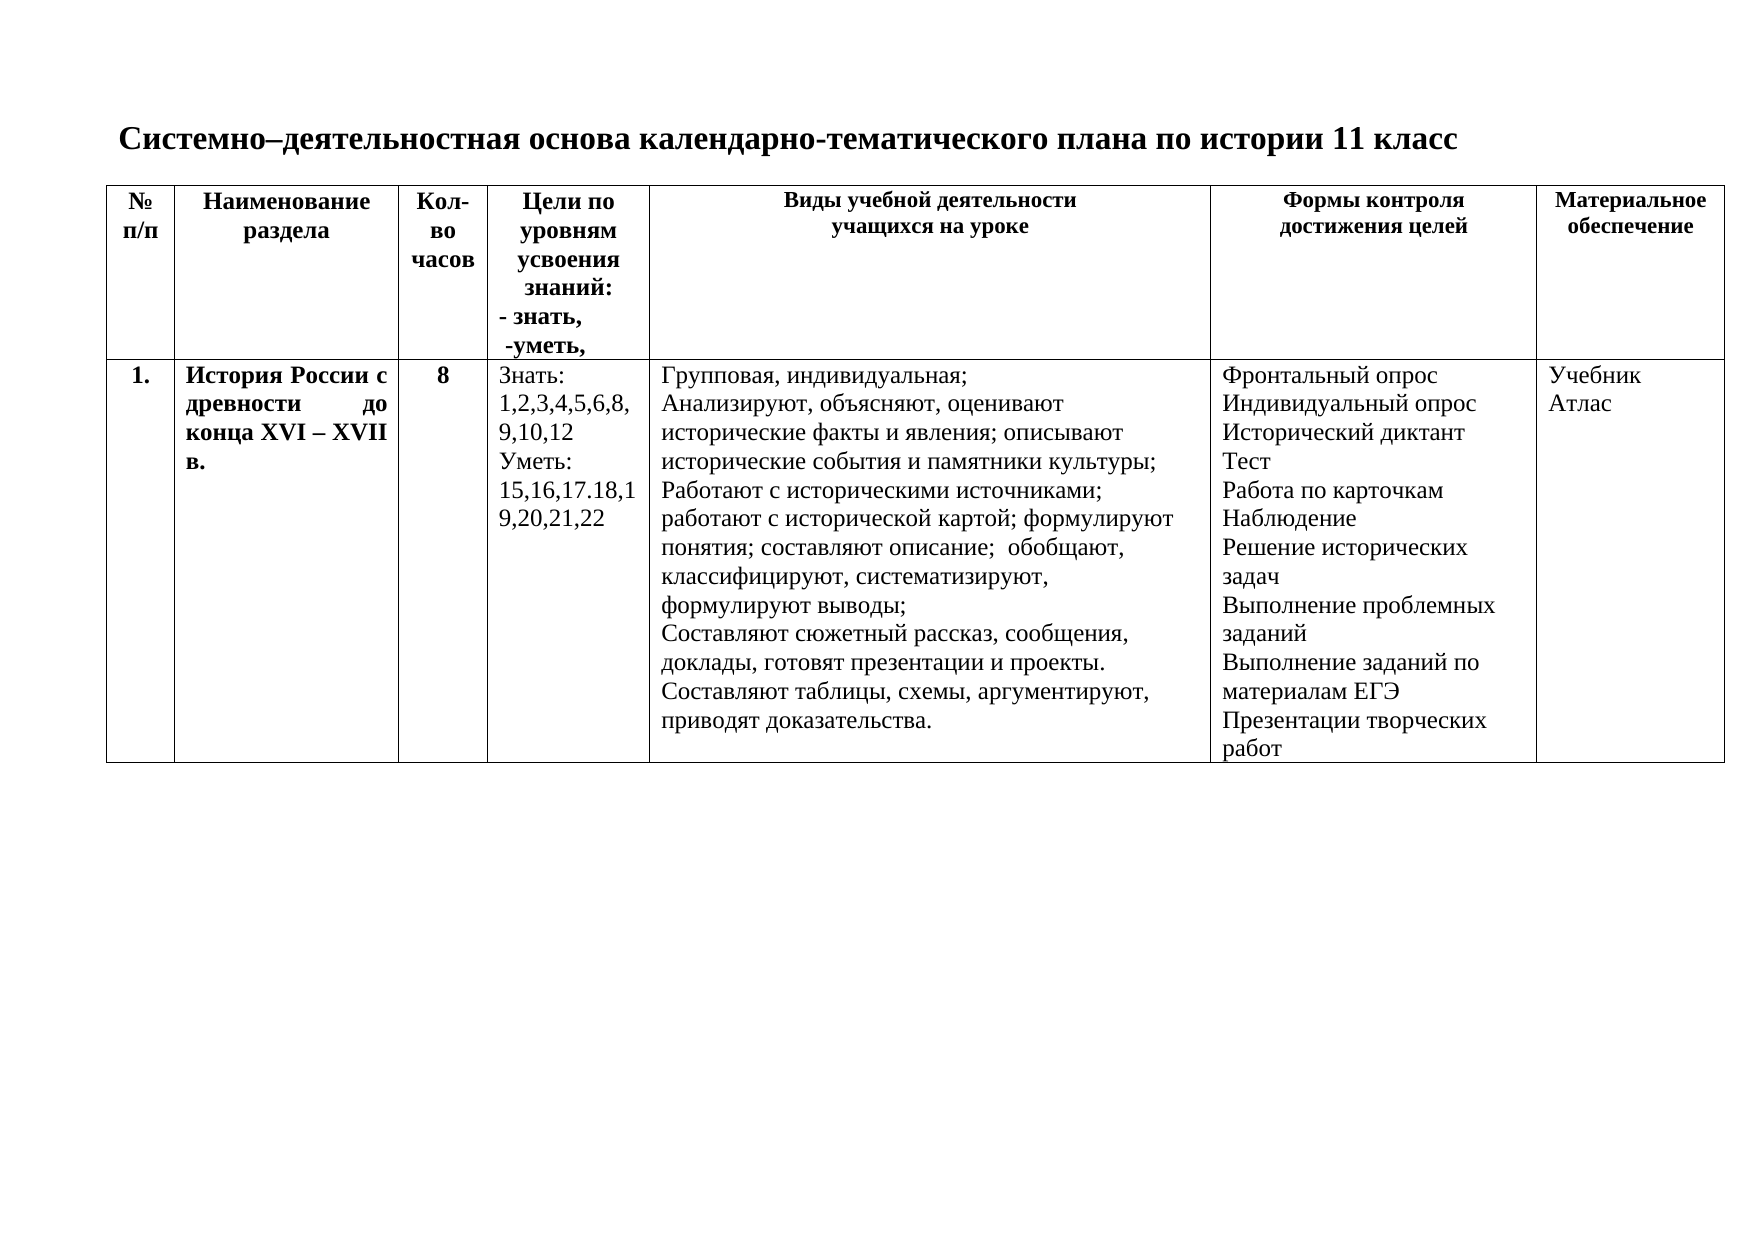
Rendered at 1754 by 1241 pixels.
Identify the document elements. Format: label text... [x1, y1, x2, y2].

table_cell 8 [399, 360, 487, 762]
table_header Цели по уровням усвоения знаний: - знать, -уметь, [488, 186, 649, 359]
text Системно–деятельностная основа календарно-тематического плана по истории 11 класс [118, 118, 1665, 156]
table_header Наименование раздела [175, 186, 398, 359]
table_header Формы контроля достижения целей [1211, 186, 1536, 359]
table_cell Групповая, индивидуальная; Анализируют, объясняют, оценивают исторические факты и явления; описывают исторические события и памятники культуры; Работают с историческими источниками; работают с исторической картой; формулируют понятия; составляют описание; обобщают, классифицируют, систематизируют, формулируют выводы; Составляют сюжетный рассказ, сообщения, доклады, готовят презентации и проекты. Составляют таблицы, схемы, аргументируют, приводят доказательства. [650, 360, 1210, 762]
table_cell История России с древности до конца XVI – XVII в. [175, 360, 398, 762]
table_cell Знать: 1,2,3,4,5,6,8,9,10,12 Уметь: 15,16,17.18,19,20,21,22 [488, 360, 649, 762]
table_header Кол-во часов [399, 186, 487, 359]
table_header Материальное обеспечение [1537, 186, 1724, 359]
table_cell Учебник Атлас [1537, 360, 1724, 762]
table_header Виды учебной деятельности учащихся на уроке [650, 186, 1210, 359]
table_cell Фронтальный опрос Индивидуальный опрос Исторический диктант Тест Работа по карточкам Наблюдение Решение исторических задач Выполнение проблемных заданий Выполнение заданий по материалам ЕГЭ Презентации творческих работ [1211, 360, 1536, 762]
table_header № п/п [107, 186, 174, 359]
table_cell 1. [107, 360, 174, 762]
